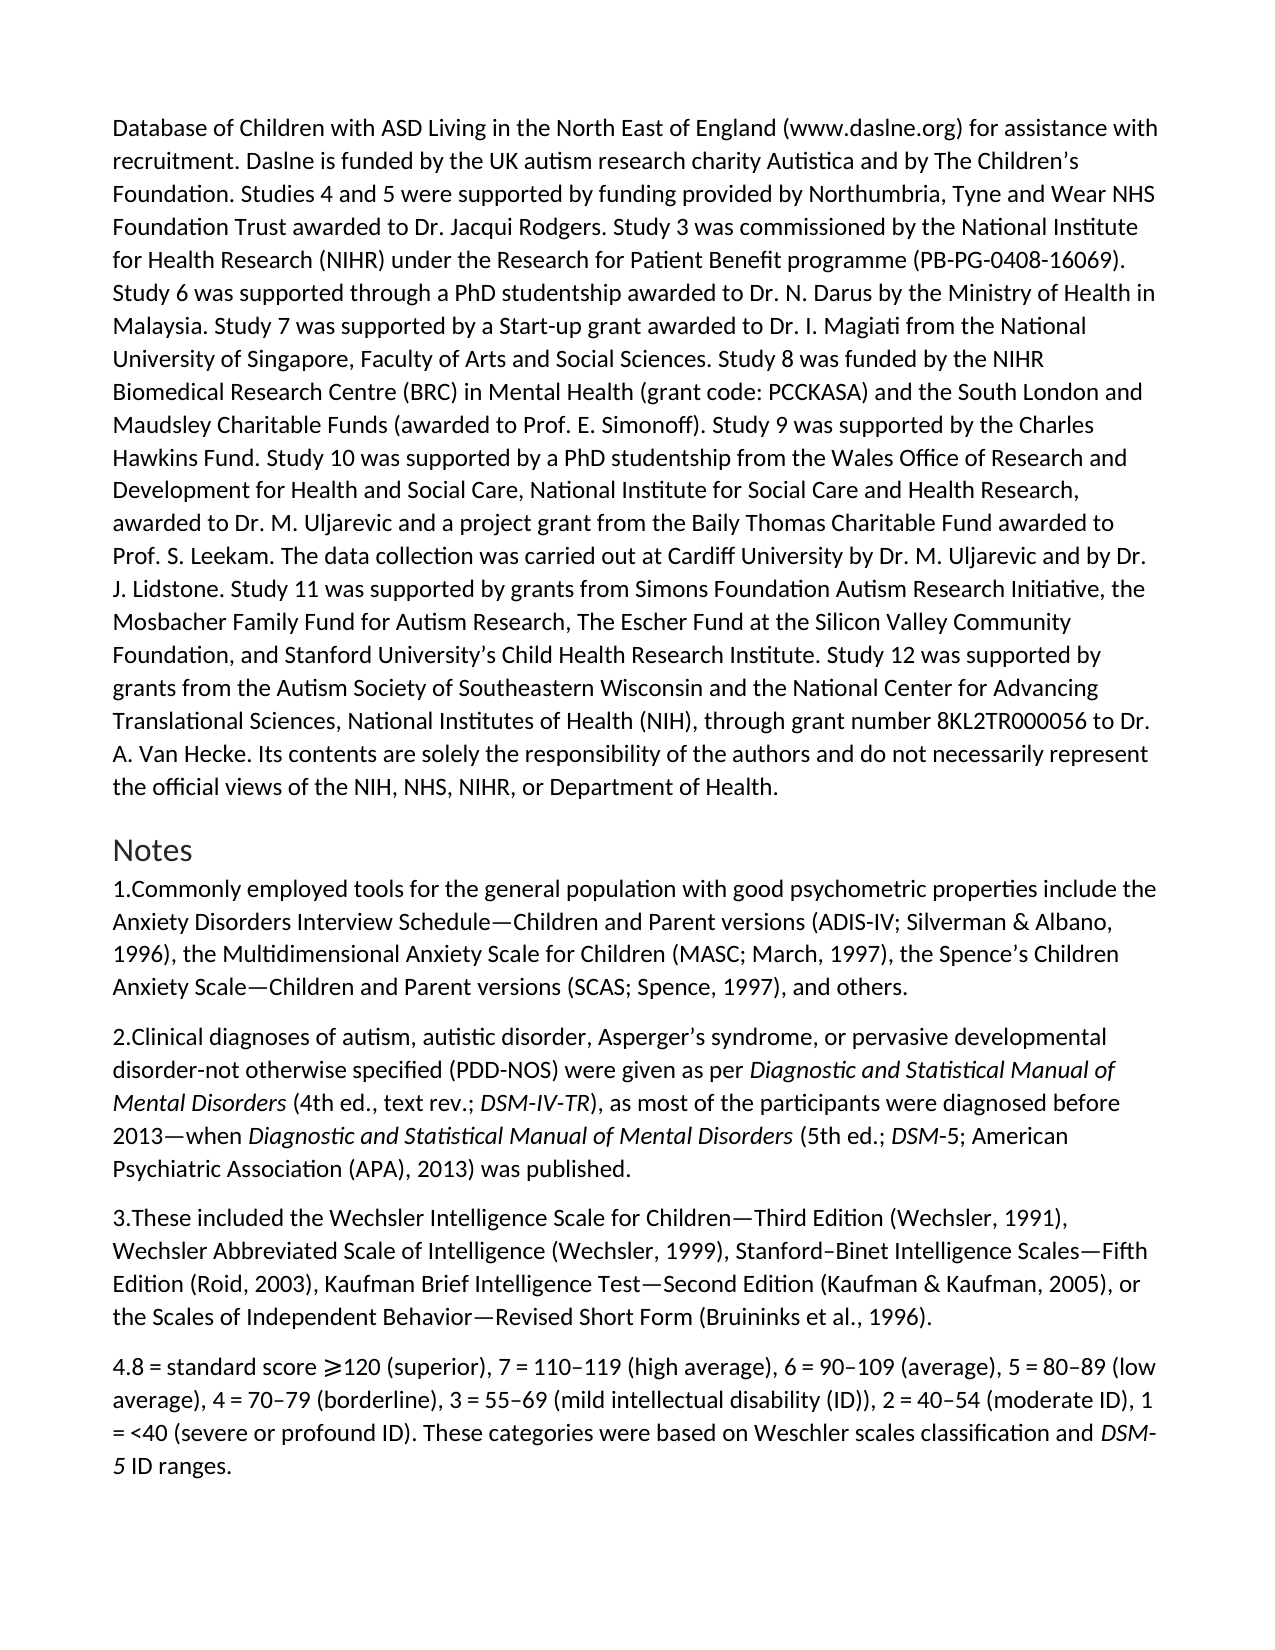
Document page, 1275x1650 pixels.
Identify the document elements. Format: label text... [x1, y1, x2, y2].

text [112, 112, 1162, 801]
text 3.These included the Wechsler Intelligence Scale for Children—Third Edition (Wechsler, 1991), Wechsler Abbreviated Scale of Intelligence (Wechsler, 1999), Stanford–Binet Intelligence Scales—Fifth Edition (Roid, 2003), Kaufman Brief Intelligence Test—Second Edition (Kaufman & Kaufman, 2005), or the Scales of Independent Behavior—Revised Short Form (Bruininks et al., 1996). [112, 1202, 1162, 1332]
text 1.Commonly employed tools for the general population with good psychometric properties include the Anxiety Disorders Interview Schedule—Children and Parent versions (ADIS-IV; Silverman & Albano, 1996), the Multidimensional Anxiety Scale for Children (MASC; March, 1997), the Spence’s Children Anxiety Scale—Children and Parent versions (SCAS; Spence, 1997), and others. [112, 873, 1162, 1002]
subtitle Notes [112, 829, 1162, 869]
text 2.Clinical diagnoses of autism, autistic disorder, Asperger’s syndrome, or pervasive developmental disorder-not otherwise specified (PDD-NOS) were given as per Diagnostic and Statistical Manual of Mental Disorders (4th ed., text rev.; DSM-IV-TR), as most of the participants were diagnosed before 2013—when Diagnostic and Statistical Manual of Mental Disorders (5th ed.; DSM-5; American Psychiatric Association (APA), 2013) was published. [112, 1021, 1162, 1183]
text 4.8 = standard score ⩾120 (superior), 7 = 110–119 (high average), 6 = 90–109 (average), 5 = 80–89 (low average), 4 = 70–79 (borderline), 3 = 55–69 (mild intellectual disability (ID)), 2 = 40–54 (moderate ID), 1 = <40 (severe or profound ID). These categories were based on Weschler scales classification and DSM-5 ID ranges. [112, 1351, 1162, 1480]
